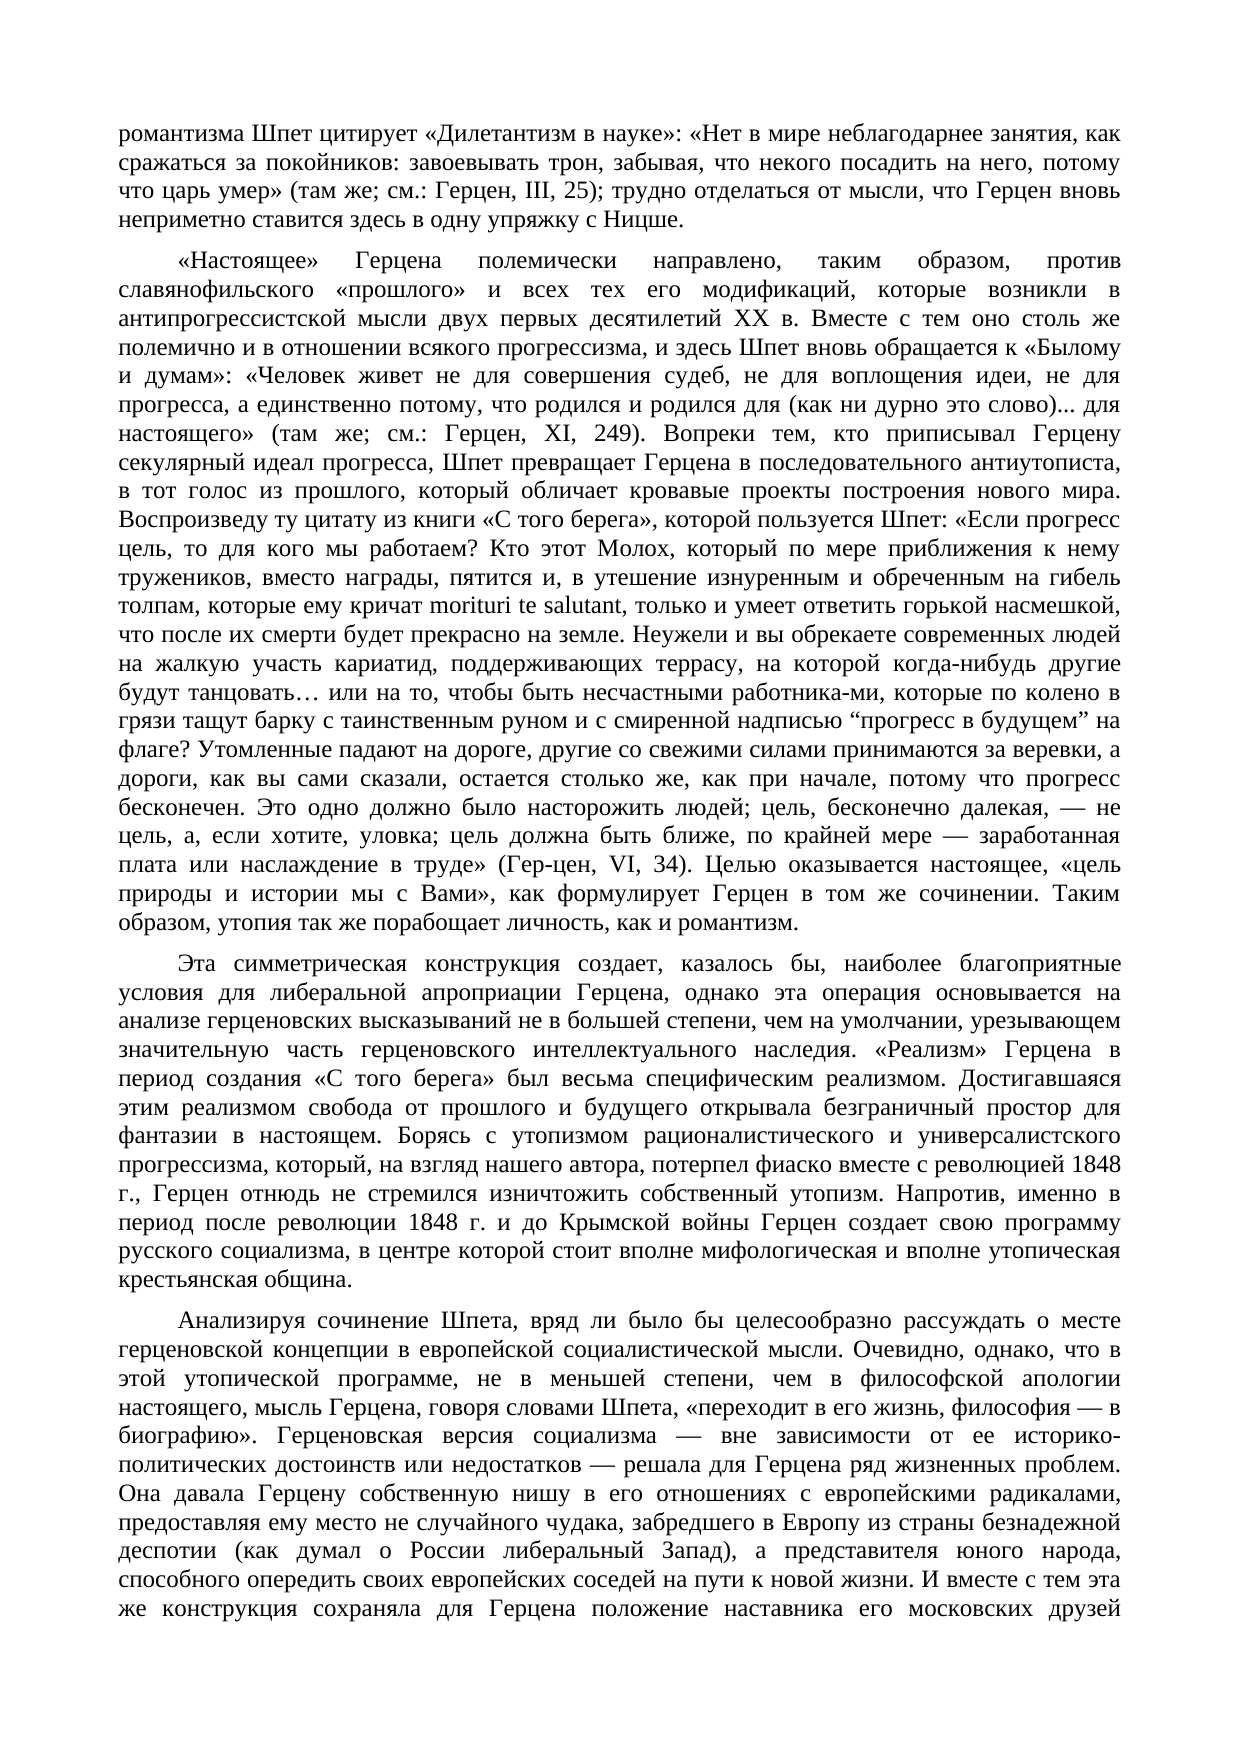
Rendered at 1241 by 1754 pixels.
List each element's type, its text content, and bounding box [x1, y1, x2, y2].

text «Настоящее» Герцена полемически направлено, таким образом, против славянофильского «прошлого» и всех тех его модификаций, которые возникли в антипрогрессистской мысли двух первых десятилетий XX в. Вместе с тем оно столь же полемично и в отношении всякого прогрессизма, и здесь Шпет вновь обращается к «Былому и думам»: «Человек живет не для совершения судеб, не для воплощения идеи, не для прогресса, а единственно потому, что родился и родился для (как ни дурно это слово)... для настоящего» (там же; см.: Герцен, XI, 249). Вопреки тем, кто приписывал Герцену секулярный идеал прогресса, Шпет превращает Герцена в последовательного антиутописта, в тот голос из прошлого, который обличает кровавые проекты построения нового мира. Воспроизведу ту цитату из книги «С того берега», которой пользуется Шпет: «Если прогресс цель, то для кого мы работаем? Кто этот Молох, который по мере приближения к нему тружеников, вместо награды, пятится и, в утешение изнуренным и обреченным на гибель толпам, которые ему кричат morituri te salutant, только и умеет ответить горькой насмешкой, что после их смерти будет прекрасно на земле. Неужели и вы обрекаете современных людей на жалкую участь кариатид, поддерживающих террасу, на которой когда-нибудь другие будут танцовать… или на то, чтобы быть несчастными работника-ми, которые по колено в грязи тащут барку с таинственным руном и с смиренной надписью “прогресс в будущем” на флаге? Утомленные падают на дороге, другие со свежими силами принимаются за веревки, а дороги, как вы сами сказали, остается столько же, как при начале, потому что прогресс бесконечен. Это одно должно было насторожить людей; цель, бесконечно далекая, — не цель, а, если хотите, уловка; цель должна быть ближе, по крайней мере — заработанная плата или наслаждение в труде» (Гер-цен, VI, 34). Целью оказывается настоящее, «цель природы и истории мы с Вами», как формулирует Герцен в том же сочинении. Таким образом, утопия так же порабощает личность, как и романтизм. [118, 246, 1122, 936]
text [118, 1306, 1122, 1622]
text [118, 118, 1122, 233]
text Эта симметрическая конструкция создает, казалось бы, наиболее благоприятные условия для либеральной апроприации Герцена, однако эта операция основывается на анализе герценовских высказываний не в большей степени, чем на умолчании, урезывающем значительную часть герценовского интеллектуального наследия. «Реализм» Герцена в период создания «С того берега» был весьма специфическим реализмом. Достигавшаяся этим реализмом свобода от прошлого и будущего открывала безграничный простор для фантазии в настоящем. Борясь с утопизмом рационалистического и универсалистского прогрессизма, который, на взгляд нашего автора, потерпел фиаско вместе с революцией 1848 г., Герцен отнюдь не стремился изничтожить собственный утопизм. Напротив, именно в период после революции 1848 г. и до Крымской войны Герцен создает свою программу русского социализма, в центре которой стоит вполне мифологическая и вполне утопическая крестьянская община. [118, 948, 1122, 1293]
